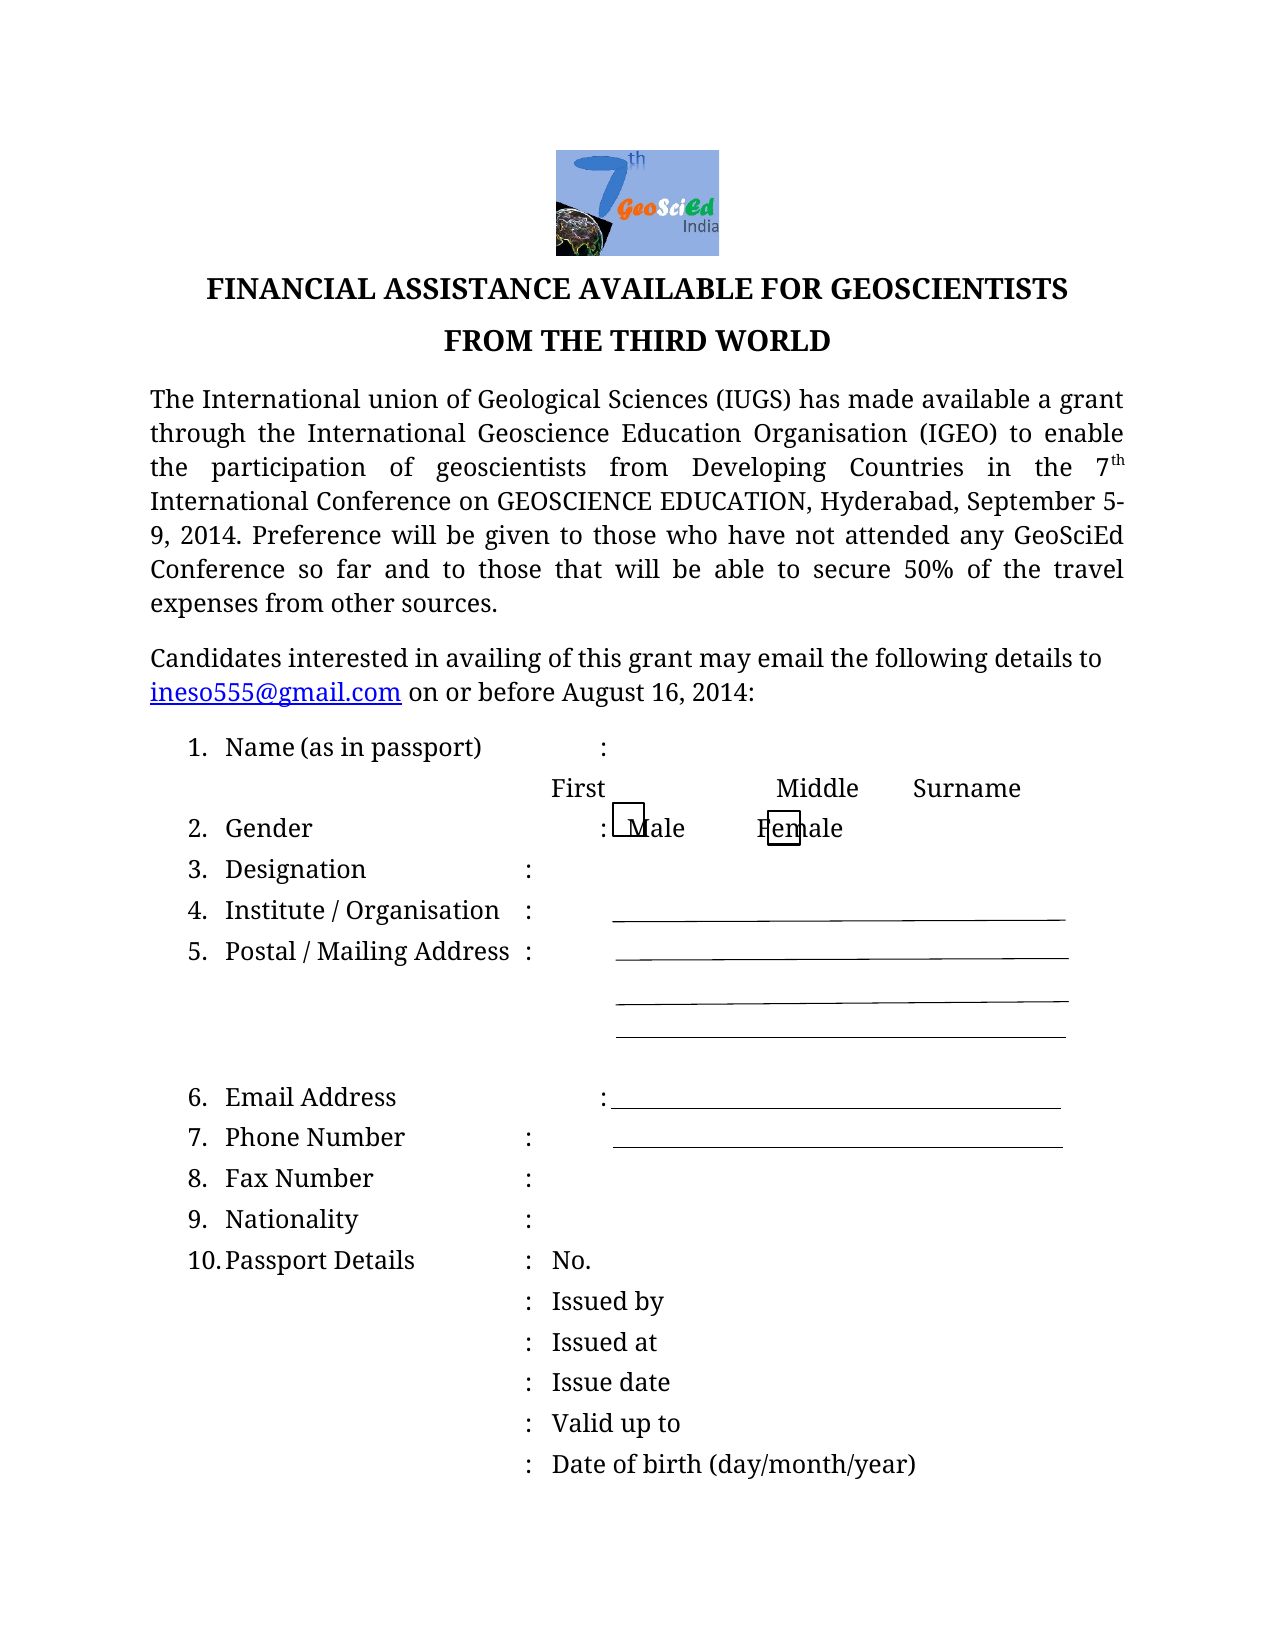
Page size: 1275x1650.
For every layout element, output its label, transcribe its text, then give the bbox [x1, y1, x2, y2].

list : Issued by [450, 1283, 1125, 1317]
list : Date of birth (day/month/year) [450, 1447, 1125, 1481]
list Postal / Mailing Address : [187, 934, 1125, 968]
list Name (as in passport) : [187, 729, 1125, 763]
list Phone Number : [187, 1120, 1125, 1154]
list Institute / Organisation : [187, 893, 1125, 927]
list Fax Number : [187, 1161, 1125, 1195]
text Candidates interested in availing of this grant may email the following details to ineso555@gmail.com on or before August 16, 2014: [150, 641, 1125, 709]
list Nationality : [187, 1202, 1125, 1236]
list Gender : Male Female [801, 811, 1125, 845]
text The International union of Geological Sciences (IUGS) has made available a grant through the International Geoscience Education Organisation (IGEO) to enable the participation of geoscientists from Developing Countries in the 7th International Conference on GEOSCIENCE EDUCATION, Hyderabad, September 5-9, 2014. Preference will be given to those who have not attended any GeoSciEd Conference so far and to those that will be able to secure 50% of the travel expenses from other sources. [150, 381, 1125, 620]
list First Middle Surname [450, 770, 1125, 804]
list Passport Details : No. [187, 1243, 1125, 1277]
list : Issued at [450, 1324, 1125, 1358]
text FROM THE THIRD WORLD [150, 321, 1125, 360]
list Email Address : [187, 1079, 1125, 1113]
list Gender : Male Female [187, 811, 767, 845]
text FINANCIAL ASSISTANCE AVAILABLE FOR GEOSCIENTISTS [150, 268, 1125, 308]
list : Valid up to [450, 1406, 1125, 1440]
picture [556, 150, 720, 256]
list : Issue date [450, 1365, 1125, 1399]
list Designation : [187, 852, 1125, 886]
